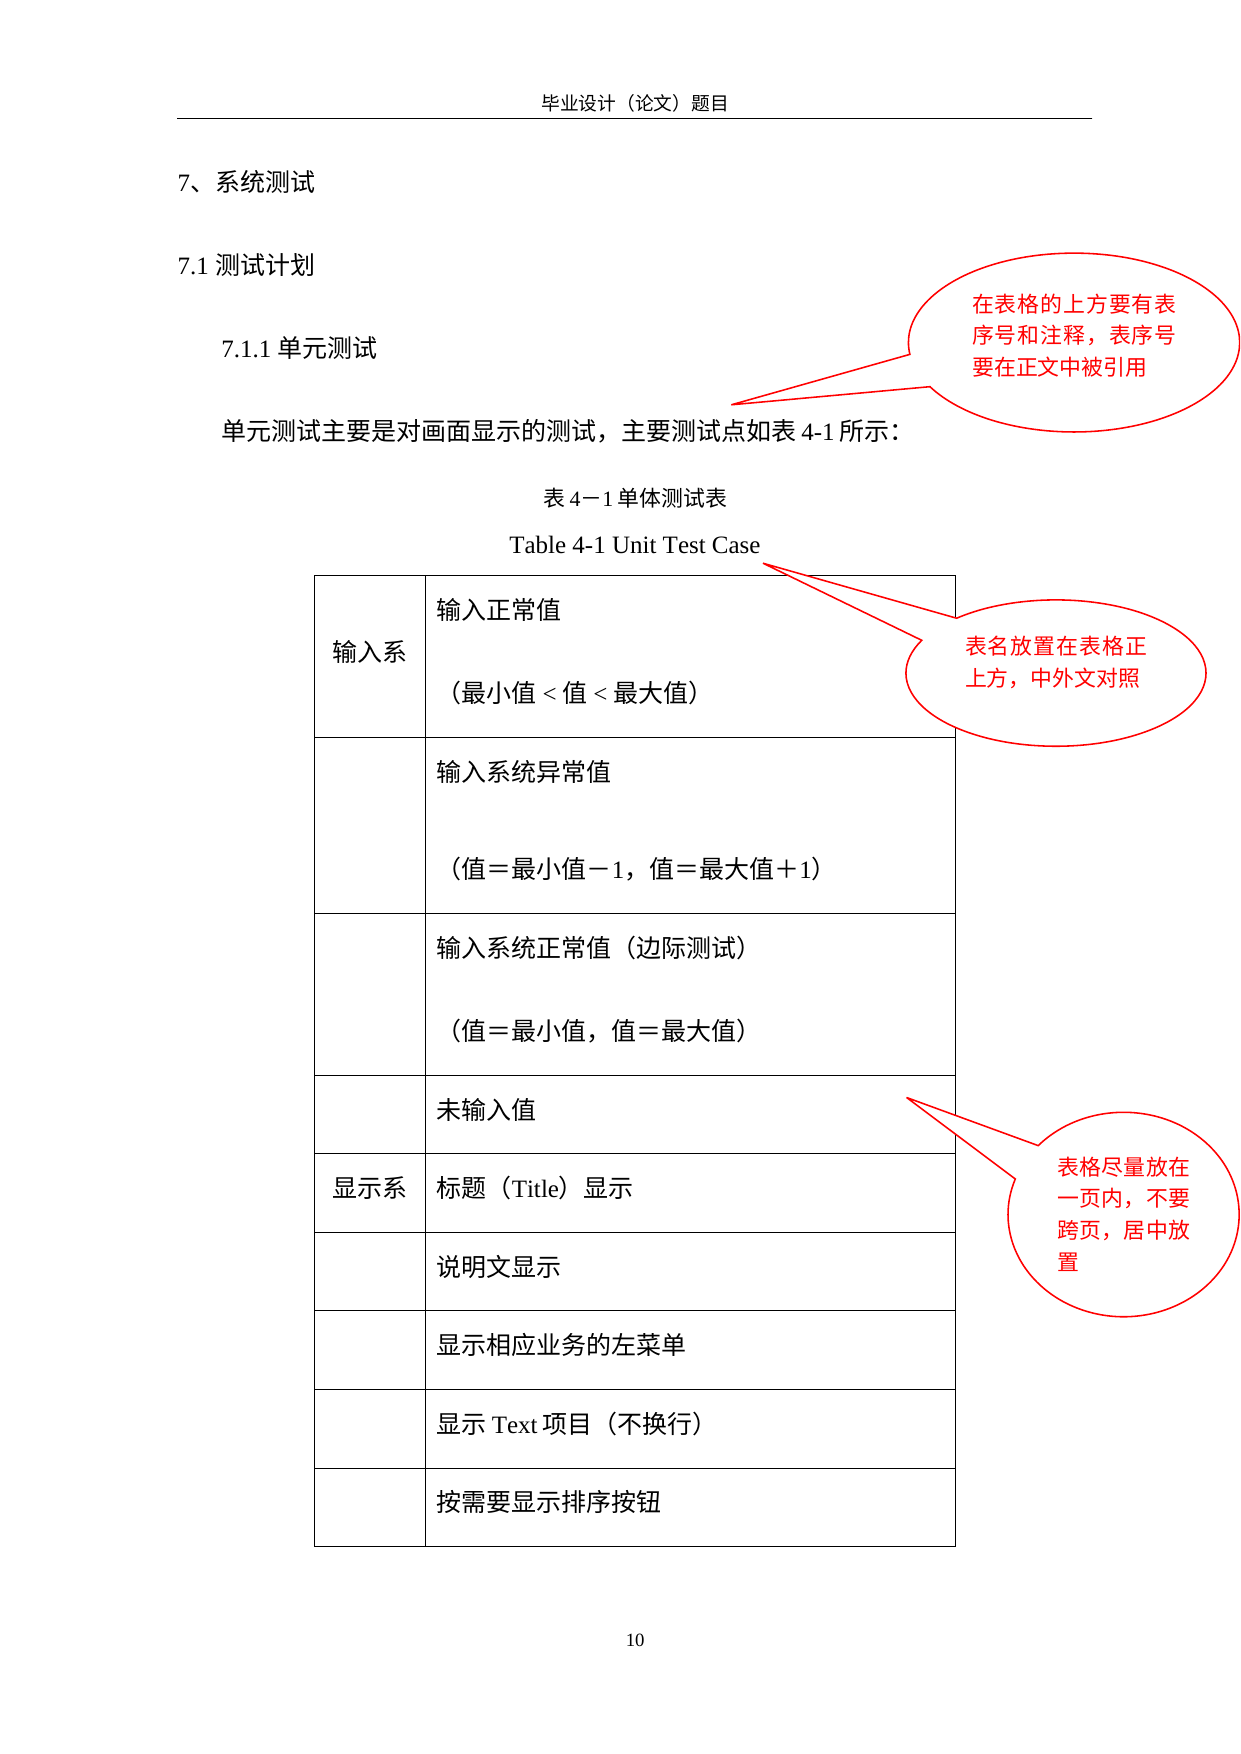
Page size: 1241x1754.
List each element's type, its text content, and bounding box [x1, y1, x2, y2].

text 7.1 测试计划 [177, 231, 1092, 296]
table_cell 标题（Title）显示 [426, 1154, 955, 1232]
table_header 输入系 [315, 576, 425, 737]
table_cell [315, 1390, 425, 1467]
table_cell 按需要显示排序按钮 [426, 1469, 955, 1546]
table_cell [315, 1311, 425, 1389]
table_cell [315, 914, 425, 1075]
text 7、系统测试 [177, 148, 1092, 213]
table_cell [315, 1076, 425, 1153]
table_header 输入正常值 （最小值 < 值 < 最大值） [426, 576, 955, 737]
table_cell 显示相应业务的左菜单 [426, 1311, 955, 1389]
text 7.1.1 单元测试 [177, 314, 915, 379]
table_cell 输入系统异常值 （值＝最小值－1，值＝最大值＋1） [426, 738, 955, 913]
table_cell 显示系 [315, 1154, 425, 1232]
text 单元测试主要是对画面显示的测试，主要测试点如表4-1所示： [177, 397, 1092, 462]
table_cell 未输入值 [426, 1076, 955, 1153]
table_cell [315, 738, 425, 913]
table_cell 输入系统正常值（边际测试） （值＝最小值，值＝最大值） [426, 914, 955, 1075]
table_cell [315, 1469, 425, 1546]
text 表4－1单体测试表 [177, 480, 1092, 513]
text Table 4-1 Unit Test Case [177, 528, 1092, 561]
table_cell [315, 1233, 425, 1310]
table_cell 说明文显示 [426, 1233, 955, 1310]
table_cell 显示Text项目（不换行） [426, 1390, 955, 1467]
